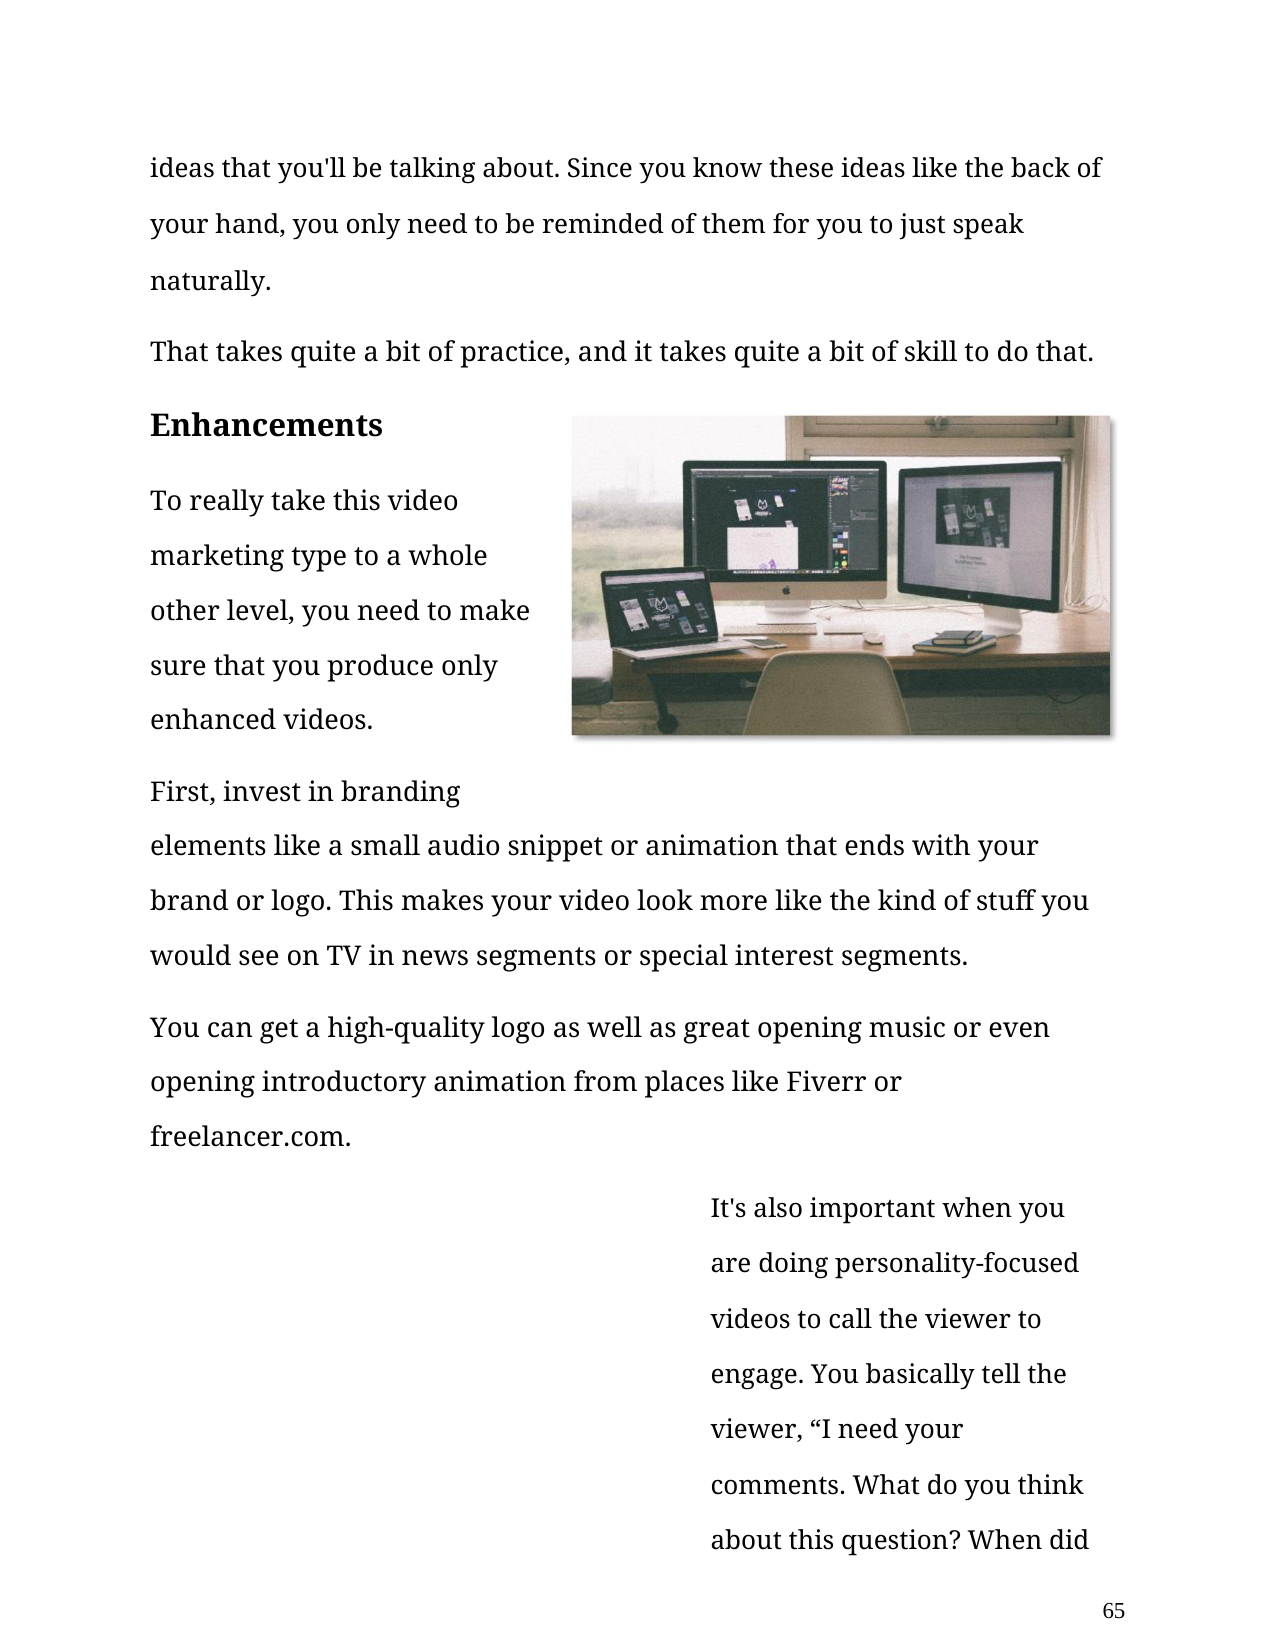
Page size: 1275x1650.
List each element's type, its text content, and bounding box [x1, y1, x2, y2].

picture [567, 445, 1122, 747]
text Enhancements [150, 403, 1125, 445]
text elements like a small audio snippet or animation that ends with your brand or logo. This makes your video look more like the kind of stuff you would see on TV in news segments or special interest segments. [150, 826, 1119, 973]
text You can get a high-quality logo as well as great opening music or even opening introductory animation from places like Fiverr or freelancer.com. [150, 1008, 1100, 1155]
text That takes quite a bit of practice, and it takes quite a bit of skill to do that. [150, 333, 1125, 370]
text ideas that you'll be talking about. Since you know these ideas like the back of your hand, you only need to be reminded of them for you to just speak naturally. [150, 150, 1123, 298]
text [710, 1190, 1104, 1557]
text To really take this video marketing type to a whole other level, you need to make sure that you produce only enhanced videos. [150, 481, 535, 738]
text First, invest in branding [150, 773, 1125, 810]
